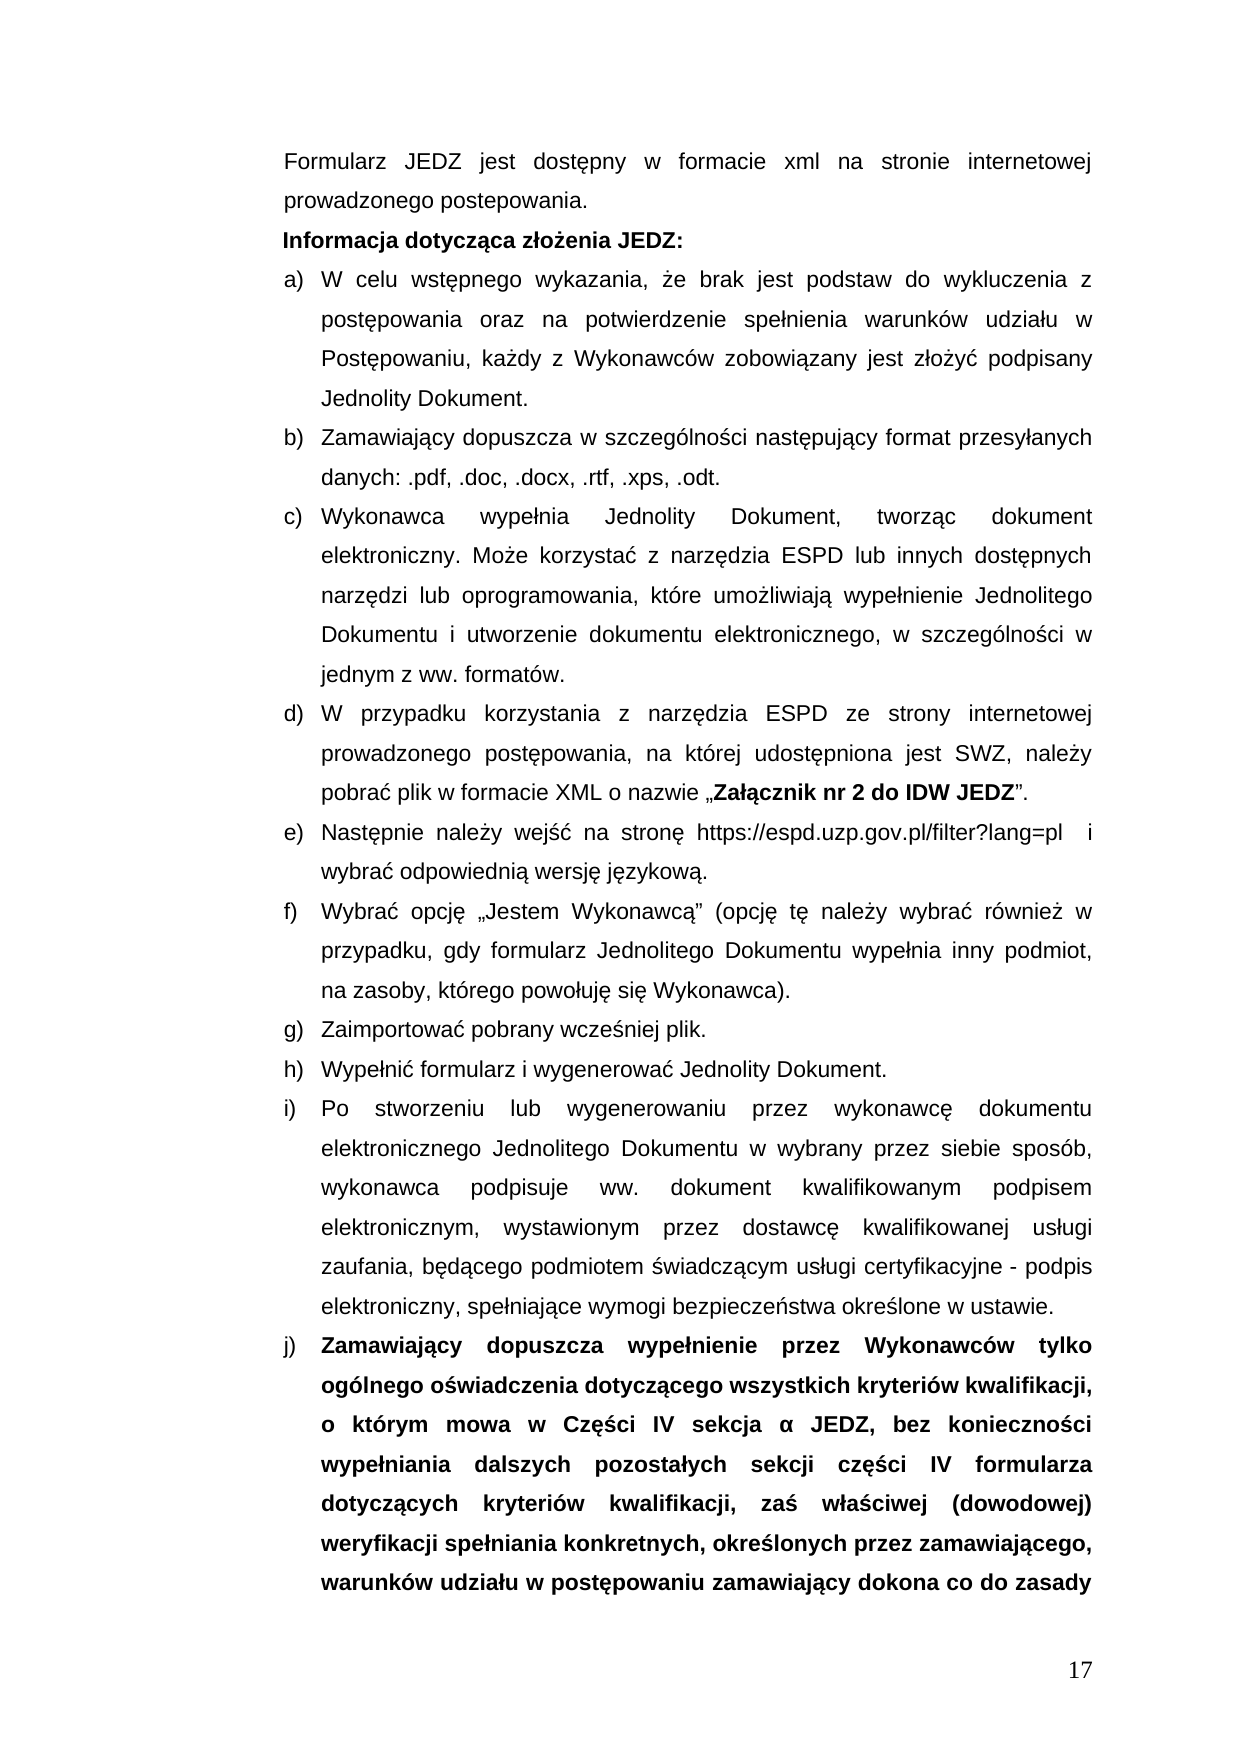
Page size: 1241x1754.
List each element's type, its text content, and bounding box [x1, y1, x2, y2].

list Następnie należy wejść na stronę https://espd.uzp.gov.pl/filter?lang=pl i wybrać odpowiednią wersję językową. [283, 819, 1092, 885]
list Wybrać opcję „Jestem Wykonawcą” (opcję tę należy wybrać również w przypadku, gdy formularz Jednolitego Dokumentu wypełnia inny podmiot, na zasoby, którego powołuję się Wykonawca). [283, 898, 1092, 1003]
text Formularz JEDZ jest dostępny w formacie xml na stronie internetowej prowadzonego postepowania. [283, 148, 1092, 213]
list Po stworzeniu lub wygenerowaniu przez wykonawcę dokumentu elektronicznego Jednolitego Dokumentu w wybrany przez siebie sposób, wykonawca podpisuje ww. dokument kwalifikowanym podpisem elektronicznym, wystawionym przez dostawcę kwalifikowanej usługi zaufania, będącego podmiotem świadczącym usługi certyfikacyjne - podpis elektroniczny, spełniające wymogi bezpieczeństwa określone w ustawie. [283, 1095, 1092, 1319]
list W celu wstępnego wykazania, że brak jest podstaw do wykluczenia z postępowania oraz na potwierdzenie spełnienia warunków udziału w Postępowaniu, każdy z Wykonawców zobowiązany jest złożyć podpisany Jednolity Dokument. [283, 266, 1092, 411]
list Wykonawca wypełnia Jednolity Dokument, tworząc dokument elektroniczny. Może korzystać z narzędzia ESPD lub innych dostępnych narzędzi lub oprogramowania, które umożliwiają wypełnienie Jednolitego Dokumentu i utworzenie dokumentu elektronicznego, w szczególności w jednym z ww. formatów. [283, 503, 1092, 687]
list Zaimportować pobrany wcześniej plik. [283, 1016, 1092, 1043]
list Wypełnić formularz i wygenerować Jednolity Dokument. [283, 1056, 1092, 1082]
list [283, 1332, 1092, 1595]
list W przypadku korzystania z narzędzia ESPD ze strony internetowej prowadzonego postępowania, na której udostępniona jest SWZ, należy pobrać plik w formacie XML o nazwie „Załącznik nr 2 do IDW JEDZ”. [283, 700, 1092, 806]
list Zamawiający dopuszcza w szczególności następujący format przesyłanych danych: .pdf, .doc, .docx, .rtf, .xps, .odt. [283, 424, 1092, 490]
text Informacja dotycząca złożenia JEDZ: [282, 227, 1092, 253]
